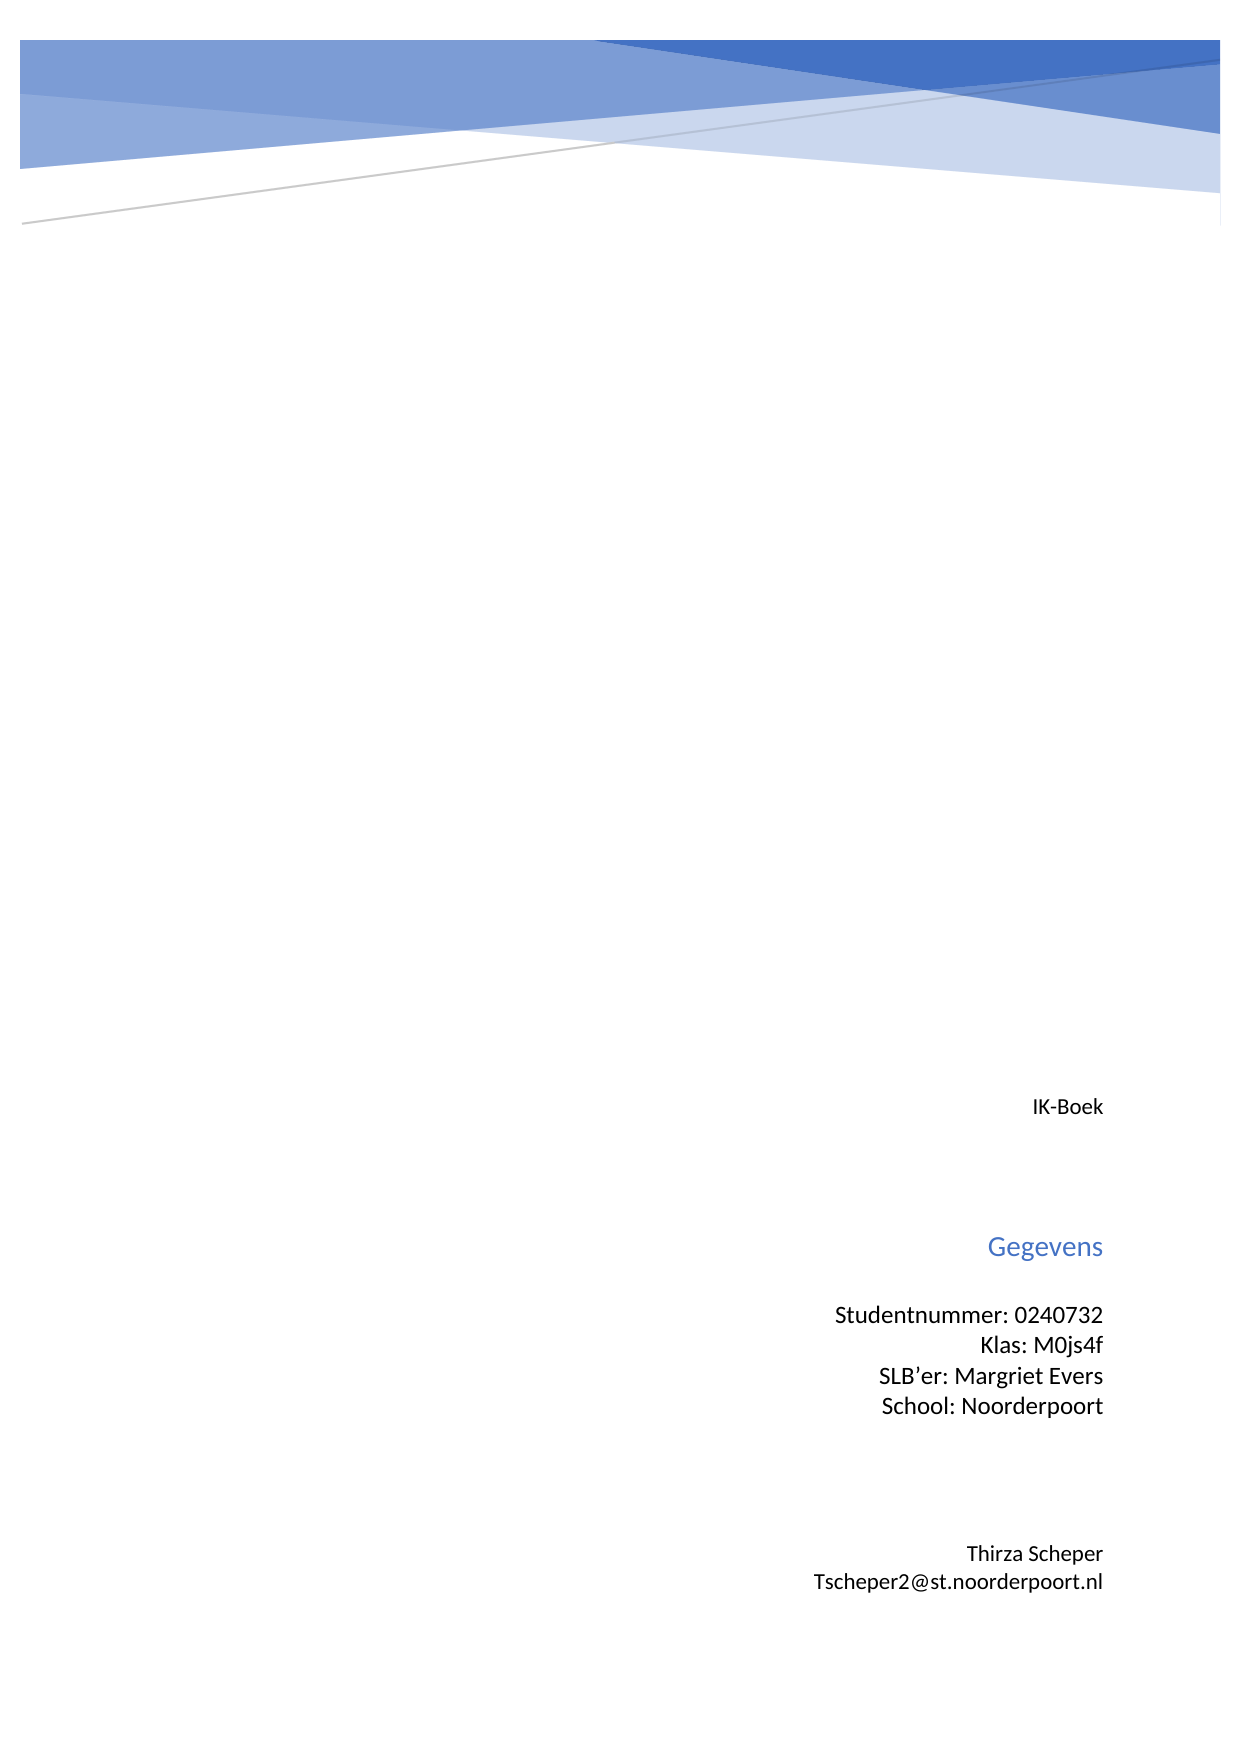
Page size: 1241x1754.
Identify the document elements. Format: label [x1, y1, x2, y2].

picture [20, 40, 1221, 240]
